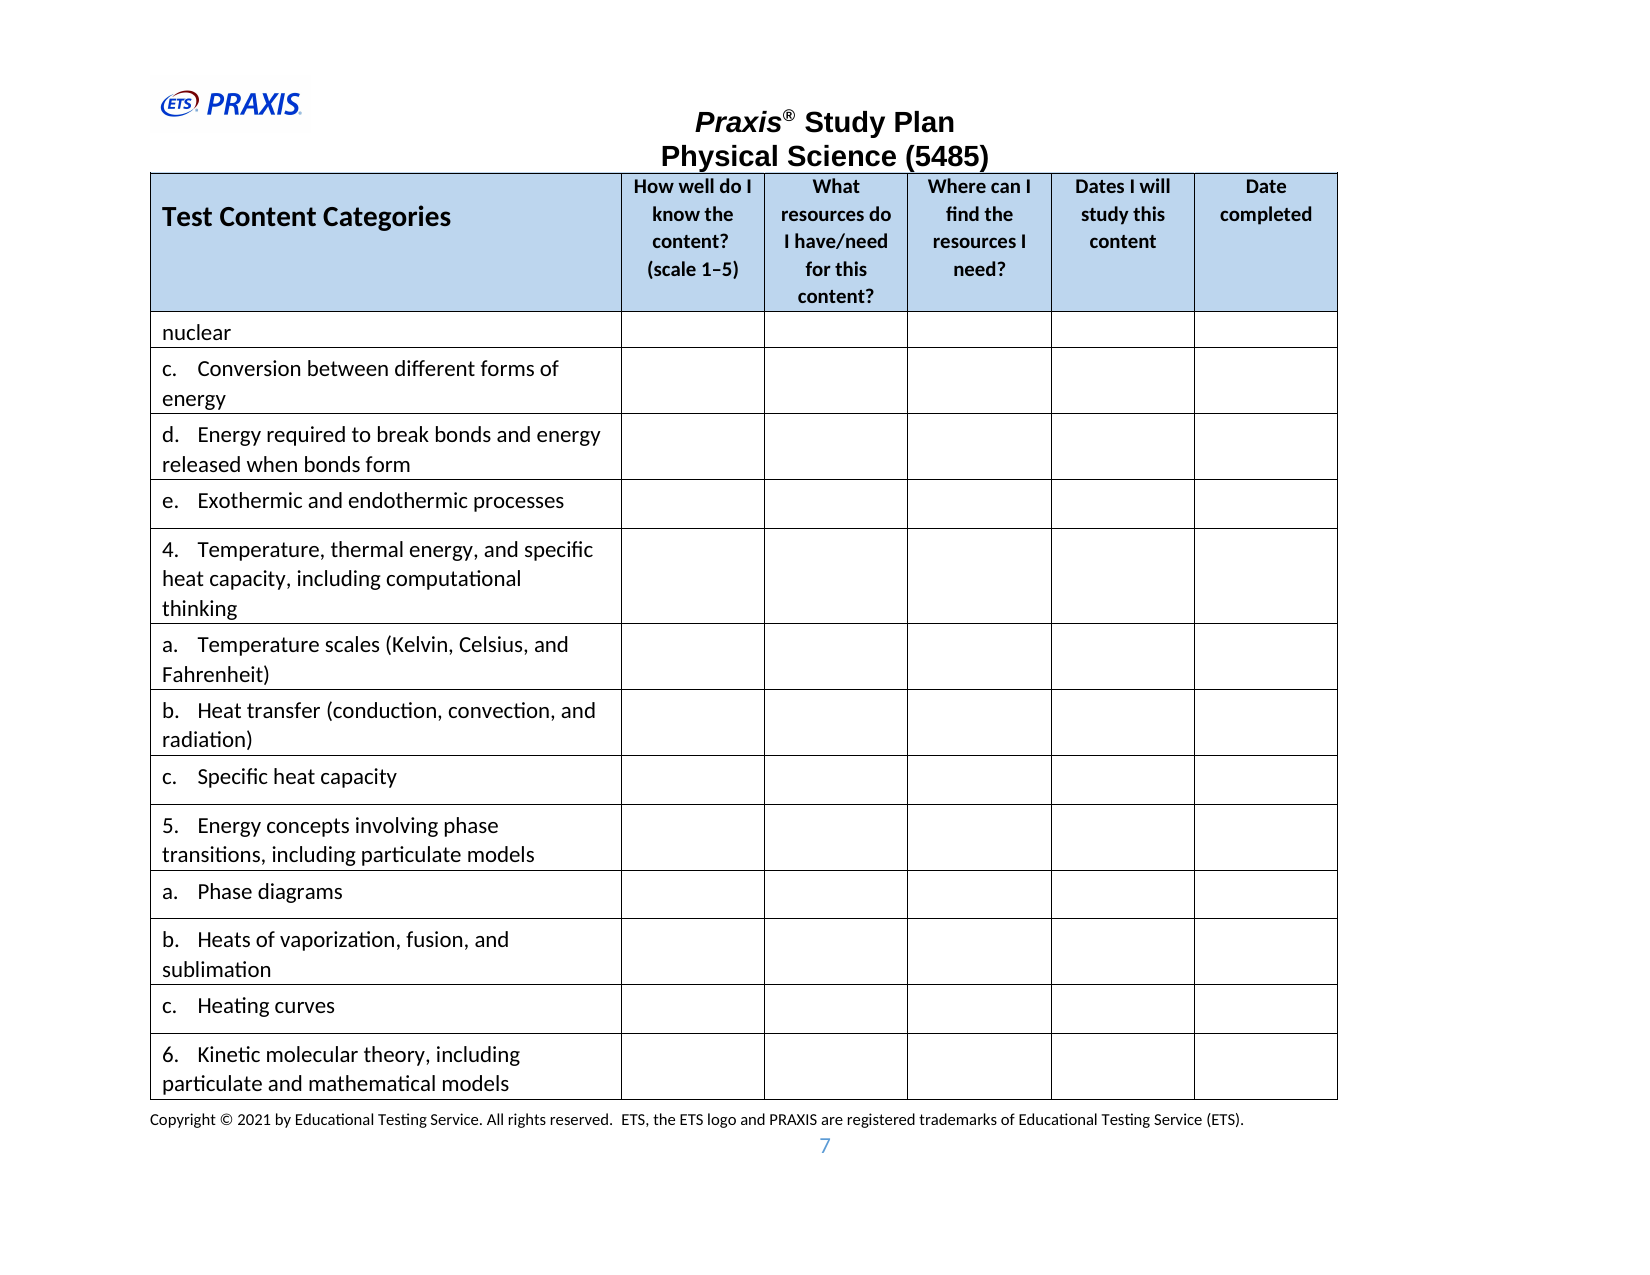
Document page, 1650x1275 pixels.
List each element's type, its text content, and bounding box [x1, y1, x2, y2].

table_cell 6. Kinetic molecular theory, including particulate and mathematical models [151, 1034, 621, 1099]
table_cell [622, 414, 764, 479]
table_cell [765, 919, 907, 984]
table_cell b. Heats of vaporization, fusion, and sublimation [151, 919, 621, 984]
table_cell [1195, 805, 1337, 869]
table_cell b. Forms of energy, including chemical, electrical, thermal, electromagnetic, and nuclear [151, 312, 621, 347]
table_cell [765, 312, 907, 347]
table_cell [1052, 414, 1194, 479]
table_header What resources do I have/need for this content? [765, 174, 907, 311]
table_cell [1052, 690, 1194, 755]
table_cell [1195, 414, 1337, 479]
table_cell [622, 1034, 764, 1099]
table_cell [908, 985, 1051, 1033]
table_cell [908, 348, 1051, 413]
table_cell [908, 1034, 1051, 1099]
table_cell [765, 414, 907, 479]
table_cell [765, 805, 907, 869]
table_header Test Content Categories [151, 174, 621, 311]
table_cell [1052, 312, 1194, 347]
table_cell [622, 871, 764, 918]
table_cell [765, 480, 907, 528]
table_cell [908, 529, 1051, 623]
table_cell [1195, 529, 1337, 623]
table_cell [1052, 348, 1194, 413]
table_cell [908, 414, 1051, 479]
table_cell [1195, 348, 1337, 413]
table_cell [765, 690, 907, 755]
table_cell [1052, 624, 1194, 689]
table_cell [765, 985, 907, 1033]
table_cell [622, 624, 764, 689]
table_cell [1052, 871, 1194, 918]
table_cell [622, 805, 764, 869]
table_cell [622, 756, 764, 803]
table_cell [908, 756, 1051, 803]
table_cell [1195, 871, 1337, 918]
table_cell [1195, 985, 1337, 1033]
table_cell [622, 985, 764, 1033]
table_cell [908, 871, 1051, 918]
table_cell [1052, 756, 1194, 803]
table_cell [908, 480, 1051, 528]
table_header Dates I will study this content [1052, 174, 1194, 311]
table_cell [622, 919, 764, 984]
table_cell [1195, 1034, 1337, 1099]
table_cell [1052, 529, 1194, 623]
table_cell [622, 529, 764, 623]
table_cell [1195, 756, 1337, 803]
table_cell [765, 529, 907, 623]
table_cell [1195, 624, 1337, 689]
table_cell b. Heat transfer (conduction, convection, and radiation) [151, 690, 621, 755]
table_cell [765, 756, 907, 803]
picture [150, 75, 311, 133]
table_cell [1052, 919, 1194, 984]
table_cell [1052, 805, 1194, 869]
table_cell [908, 312, 1051, 347]
table_cell [765, 1034, 907, 1099]
table_header How well do I know the content? (scale 1–5) [622, 174, 764, 311]
table_cell a. Temperature scales (Kelvin, Celsius, and Fahrenheit) [151, 624, 621, 689]
table_cell [908, 919, 1051, 984]
table_cell e. Exothermic and endothermic processes [151, 480, 621, 528]
table_cell c. Heating curves [151, 985, 621, 1033]
table_cell [622, 348, 764, 413]
table_cell d. Energy required to break bonds and energy released when bonds form [151, 414, 621, 479]
table_cell [622, 690, 764, 755]
table_cell [622, 312, 764, 347]
table_cell [1195, 480, 1337, 528]
table_cell [622, 480, 764, 528]
table_cell [1195, 690, 1337, 755]
table_cell 4. Temperature, thermal energy, and specific heat capacity, including computational thinking [151, 529, 621, 623]
table_header Date completed [1195, 174, 1337, 311]
table_cell a. Phase diagrams [151, 871, 621, 918]
table_cell c. Specific heat capacity [151, 756, 621, 803]
table_cell [908, 624, 1051, 689]
table_cell c. Conversion between different forms of energy [151, 348, 621, 413]
table_cell [1052, 1034, 1194, 1099]
table_cell [908, 805, 1051, 869]
table_cell [1195, 919, 1337, 984]
table_cell 5. Energy concepts involving phase transitions, including particulate models [151, 805, 621, 869]
table_cell [1052, 480, 1194, 528]
table_cell [1195, 312, 1337, 347]
table_cell [765, 348, 907, 413]
table_cell [1052, 985, 1194, 1033]
table_header Where can I find the resources I need? [908, 174, 1051, 311]
table_cell [765, 624, 907, 689]
table_cell [765, 871, 907, 918]
table_cell [908, 690, 1051, 755]
